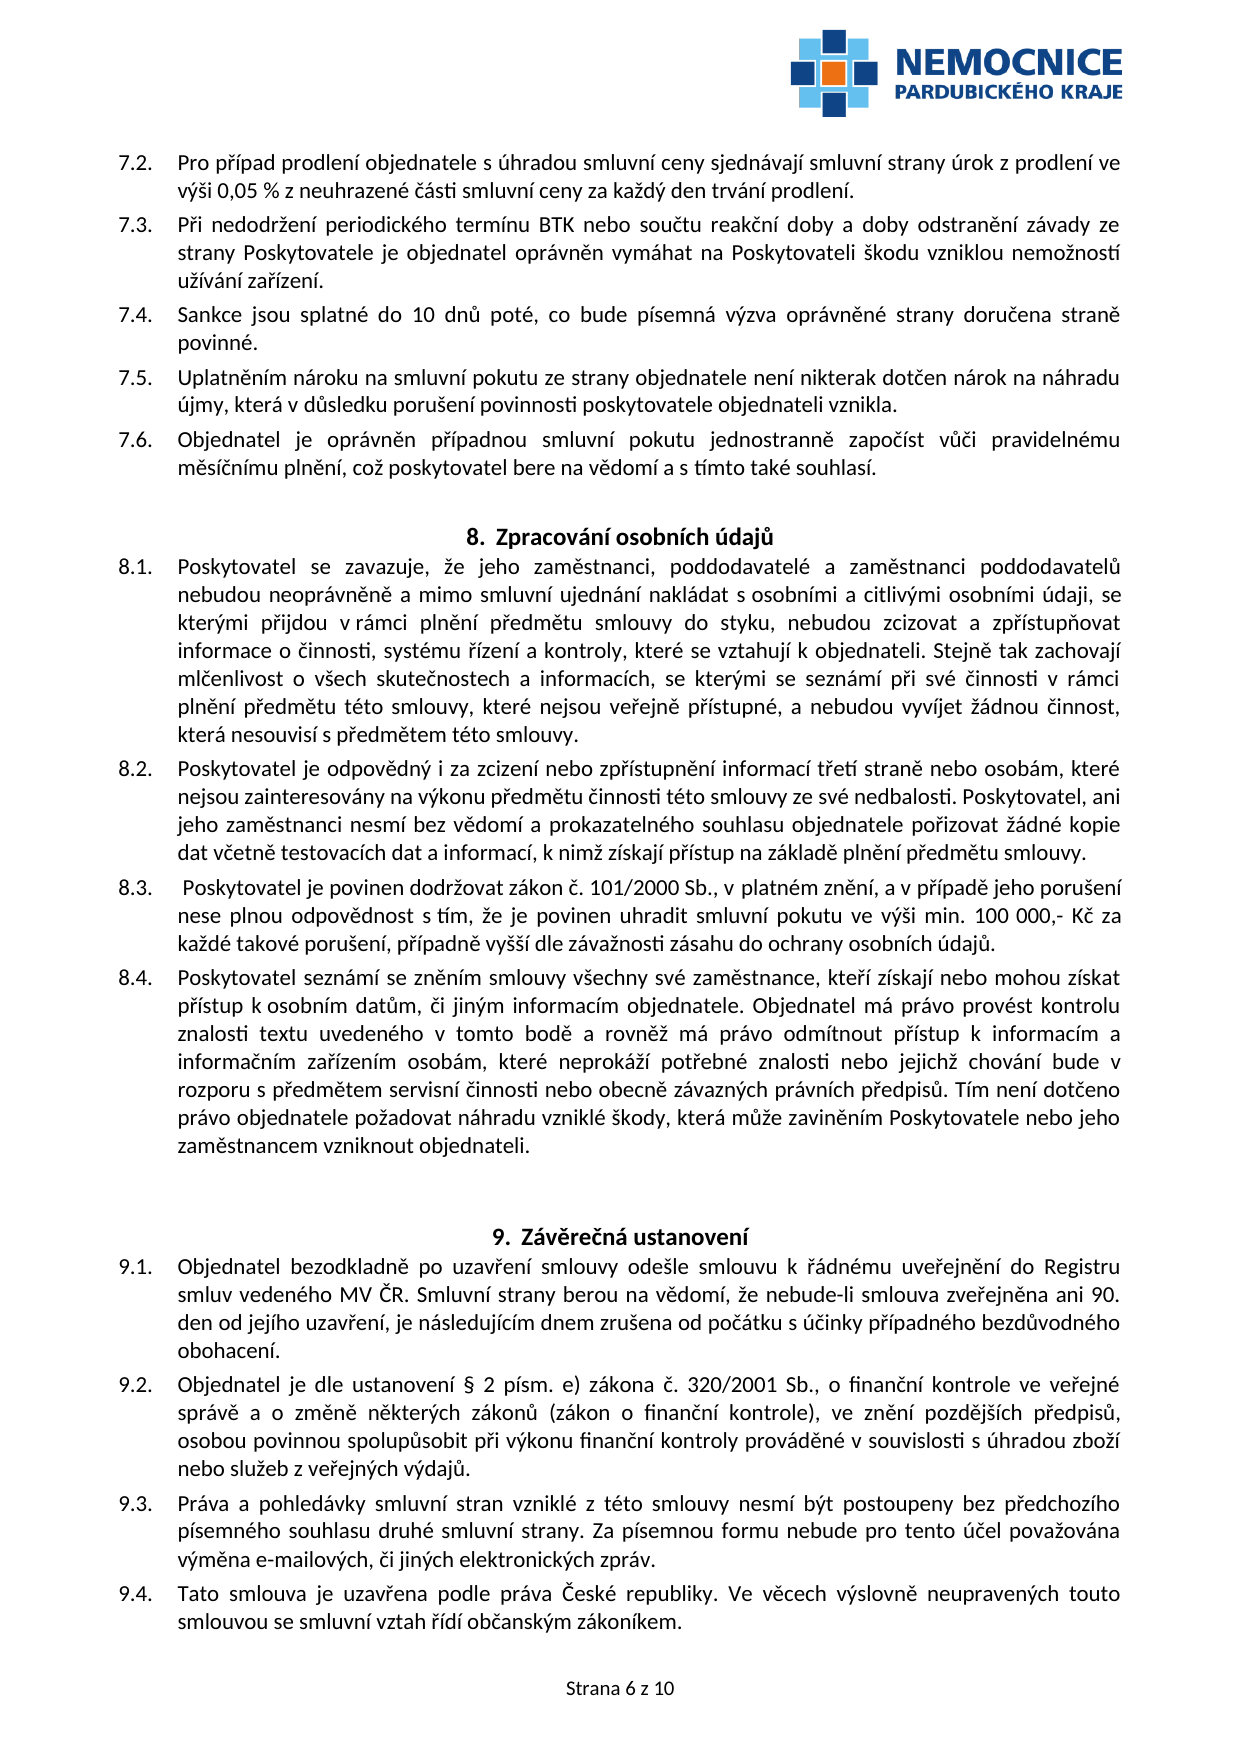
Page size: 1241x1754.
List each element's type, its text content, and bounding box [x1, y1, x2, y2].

list Při nedodržení periodického termínu BTK nebo součtu reakční doby a doby odstranění závady ze strany Poskytovatele je objednatel oprávněn vymáhat na Poskytovateli škodu vzniklou nemožností užívání zařízení. [118, 210, 1122, 294]
list Poskytovatel je povinen dodržovat zákon č. 101/2000 Sb., v platném znění, a v případě jeho porušení nese plnou odpovědnost s tím, že je povinen uhradit smluvní pokutu ve výši min. 100 000,- Kč za každé takové porušení, případně vyšší dle závažnosti zásahu do ochrany osobních údajů. [118, 873, 1122, 957]
list Pro případ prodlení objednatele s úhradou smluvní ceny sjednávají smluvní strany úrok z prodlení ve výši 0,05 % z neuhrazené části smluvní ceny za každý den trvání prodlení. [118, 148, 1122, 204]
list Práva a pohledávky smluvní stran vzniklé z této smlouvy nesmí být postoupeny bez předchozího písemného souhlasu druhé smluvní strany. Za písemnou formu nebude pro tento účel považována výměna e-mailových, či jiných elektronických zpráv. [118, 1489, 1122, 1573]
list Objednatel je dle ustanovení § 2 písm. e) zákona č. 320/2001 Sb., o finanční kontrole ve veřejné správě a o změně některých zákonů (zákon o finanční kontrole), ve znění pozdějších předpisů, osobou povinnou spolupůsobit při výkonu finanční kontroly prováděné v souvislosti s úhradou zboží nebo služeb z veřejných výdajů. [118, 1370, 1122, 1482]
list Poskytovatel je odpovědný i za zcizení nebo zpřístupnění informací třetí straně nebo osobám, které nejsou zainteresovány na výkonu předmětu činnosti této smlouvy ze své nedbalosti. Poskytovatel, ani jeho zaměstnanci nesmí bez vědomí a prokazatelného souhlasu objednatele pořizovat žádné kopie dat včetně testovacích dat a informací, k nimž získají přístup na základě plnění předmětu smlouvy. [118, 754, 1122, 866]
list Poskytovatel seznámí se zněním smlouvy všechny své zaměstnance, kteří získají nebo mohou získat přístup k osobním datům, či jiným informacím objednatele. Objednatel má právo provést kontrolu znalosti textu uvedeného v tomto bodě a rovněž má právo odmítnout přístup k informacím a informačním zařízením osobám, které neprokáží potřebné znalosti nebo jejichž chování bude v rozporu s předmětem servisní činnosti nebo obecně závazných právních předpisů. Tím není dotčeno právo objednatele požadovat náhradu vzniklé škody, která může zaviněním Poskytovatele nebo jeho zaměstnancem vzniknout objednateli. [118, 963, 1122, 1159]
list Poskytovatel se zavazuje, že jeho zaměstnanci, poddodavatelé a zaměstnanci poddodavatelů nebudou neoprávněně a mimo smluvní ujednání nakládat s osobními a citlivými osobními údaji, se kterými přijdou v rámci plnění předmětu smlouvy do styku, nebudou zcizovat a zpřístupňovat informace o činnosti, systému řízení a kontroly, které se vztahují k objednateli. Stejně tak zachovají mlčenlivost o všech skutečnostech a informacích, se kterými se seznámí při své činnosti v rámci plnění předmětu této smlouvy, které nejsou veřejně přístupné, a nebudou vyvíjet žádnou činnost, která nesouvisí s předmětem této smlouvy. [118, 552, 1122, 748]
list Objednatel bezodkladně po uzavření smlouvy odešle smlouvu k řádnému uveřejnění do Registru smluv vedeného MV ČR. Smluvní strany berou na vědomí, že nebude-li smlouva zveřejněna ani 90. den od jejího uzavření, je následujícím dnem zrušena od počátku s účinky případného bezdůvodného obohacení. [118, 1252, 1122, 1364]
list Tato smlouva je uzavřena podle práva České republiky. Ve věcech výslovně neupravených touto smlouvou se smluvní vztah řídí občanským zákoníkem. [118, 1579, 1122, 1635]
list Uplatněním nároku na smluvní pokutu ze strany objednatele není nikterak dotčen nárok na náhradu újmy, která v důsledku porušení povinnosti poskytovatele objednateli vznikla. [118, 363, 1122, 419]
list Zpracování osobních údajů [118, 521, 1122, 552]
list Závěrečná ustanovení [118, 1221, 1122, 1252]
list Objednatel je oprávněn případnou smluvní pokutu jednostranně započíst vůči pravidelnému měsíčnímu plnění, což poskytovatel bere na vědomí a s tímto také souhlasí. [118, 425, 1122, 481]
list Sankce jsou splatné do 10 dnů poté, co bude písemná výzva oprávněné strany doručena straně povinné. [118, 300, 1122, 356]
picture [789, 28, 1123, 118]
